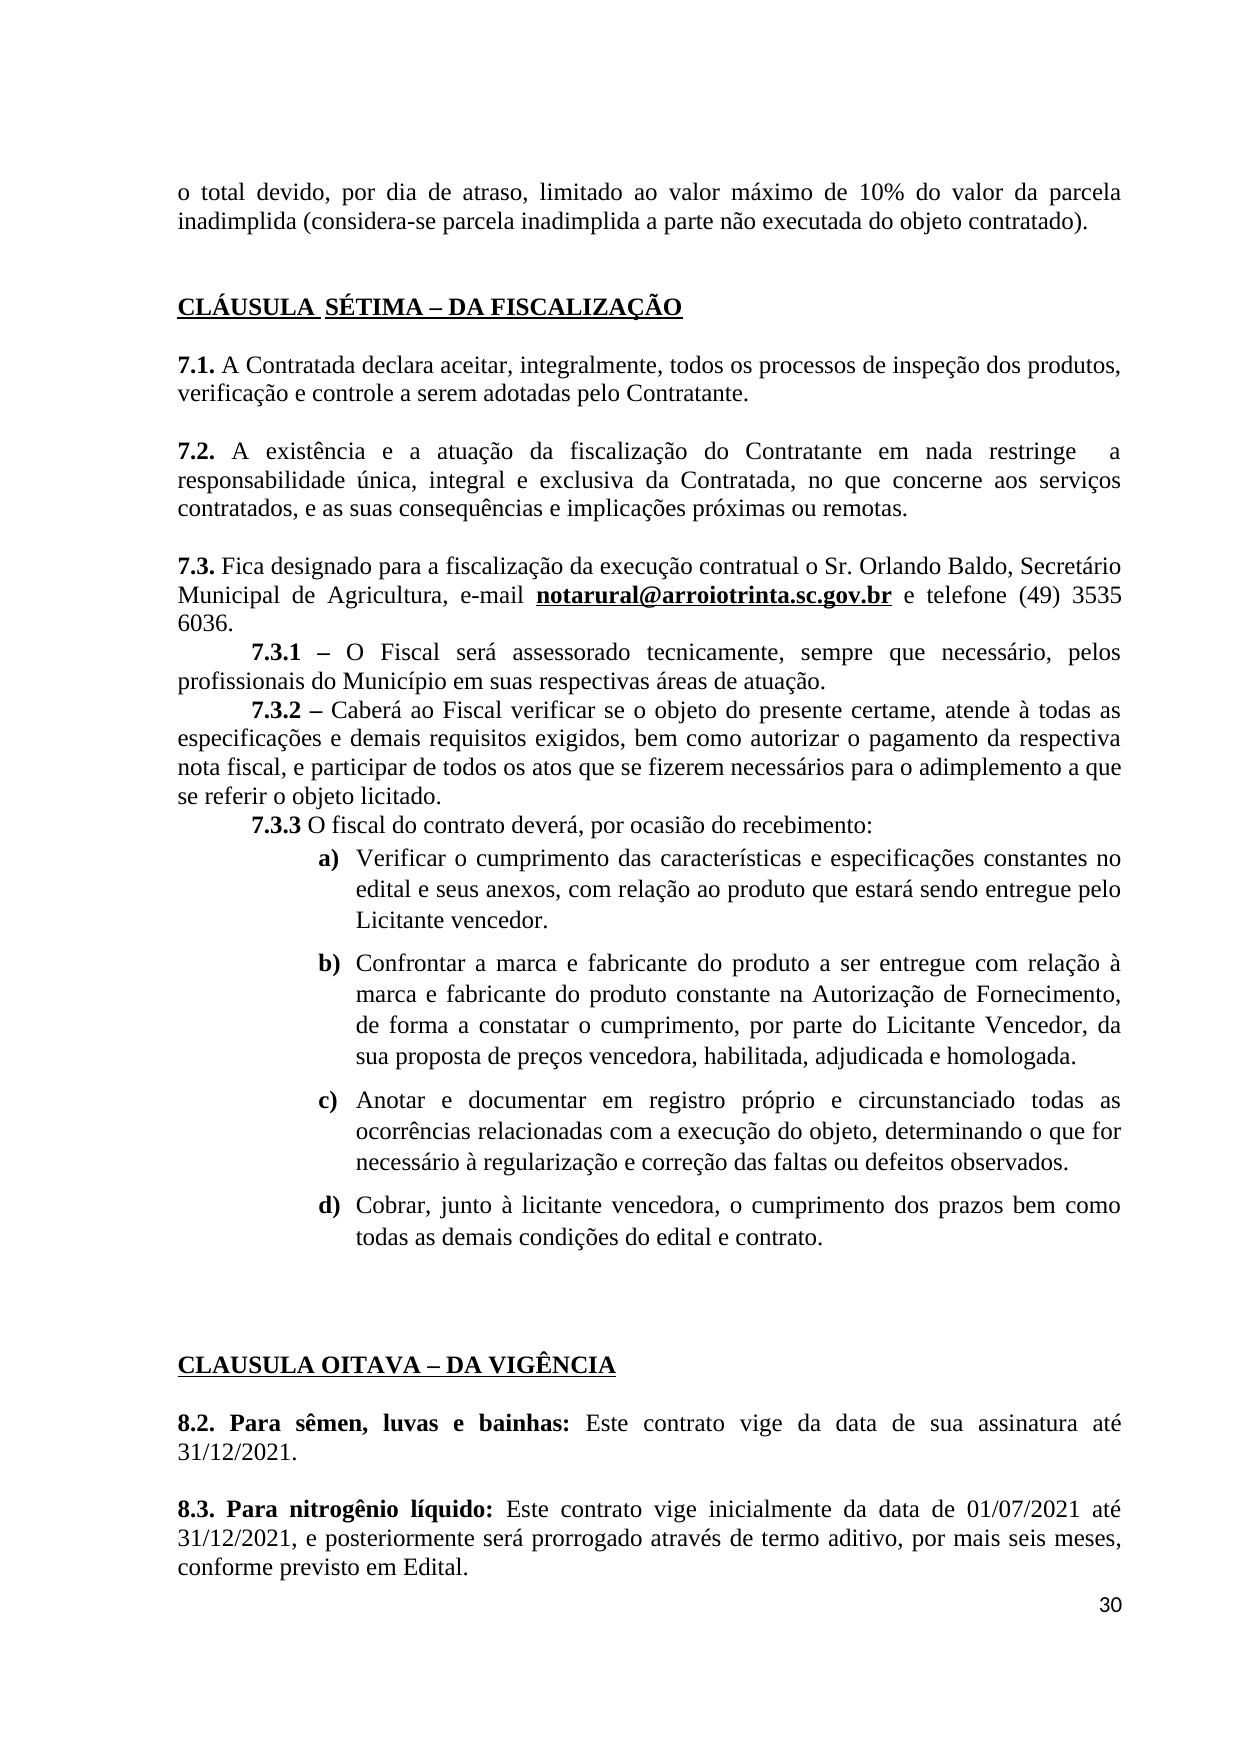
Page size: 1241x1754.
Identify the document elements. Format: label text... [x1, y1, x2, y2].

list Anotar e documentar em registro próprio e circunstanciado todas as ocorrências relacionadas com a execução do objeto, determinando o que for necessário à regularização e correção das faltas ou defeitos observados. [318, 1085, 1122, 1176]
text CLÁUSULA SÉTIMA – DA FISCALIZAÇÃO [177, 292, 1122, 321]
list Cobrar, junto à licitante vencedora, o cumprimento dos prazos bem como todas as demais condições do edital e contrato. [318, 1191, 1122, 1250]
text 8.3. Para nitrogênio líquido: Este contrato vige inicialmente da data de 01/07/2021 até 31/12/2021, e posteriormente será prorrogado através de termo aditivo, por mais seis meses, conforme previsto em Edital. [177, 1494, 1122, 1581]
text 8.2. Para sêmen, luvas e bainhas: Este contrato vige da data de sua assinatura até 31/12/2021. [177, 1408, 1122, 1466]
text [177, 177, 1122, 235]
list Confrontar a marca e fabricante do produto a ser entregue com relação à marca e fabricante do produto constante na Autorização de Fornecimento, de forma a constatar o cumprimento, por parte do Licitante Vencedor, da sua proposta de preços vencedora, habilitada, adjudicada e homologada. [318, 948, 1122, 1070]
text 7.1. A Contratada declara aceitar, integralmente, todos os processos de inspeção dos produtos, verificação e controle a serem adotadas pelo Contratante. [177, 350, 1122, 407]
text 7.3.3 O fiscal do contrato deverá, por ocasião do recebimento: [177, 810, 1122, 838]
text 7.3.2 – Caberá ao Fiscal verificar se o objeto do presente certame, atende à todas as especificações e demais requisitos exigidos, bem como autorizar o pagamento da respectiva nota fiscal, e participar de todos os atos que se fizerem necessários para o adimplemento a que se referir o objeto licitado. [177, 695, 1122, 810]
list Verificar o cumprimento das características e especificações constantes no edital e seus anexos, com relação ao produto que estará sendo entregue pelo Licitante vencedor. [318, 843, 1122, 933]
text 7.3. Fica designado para a fiscalização da execução contratual o Sr. Orlando Baldo, Secretário Municipal de Agricultura, e-mail notarural@arroiotrinta.sc.gov.br e telefone (49) 3535 6036. [177, 551, 1122, 637]
text CLAUSULA OITAVA – DA VIGÊNCIA [177, 1351, 1122, 1379]
text 7.3.1 – O Fiscal será assessorado tecnicamente, sempre que necessário, pelos profissionais do Município em suas respectivas áreas de atuação. [177, 637, 1122, 695]
text 7.2. A existência e a atuação da fiscalização do Contratante em nada restringe a responsabilidade única, integral e exclusiva da Contratada, no que concerne aos serviços contratados, e as suas consequências e implicações próximas ou remotas. [177, 436, 1122, 522]
